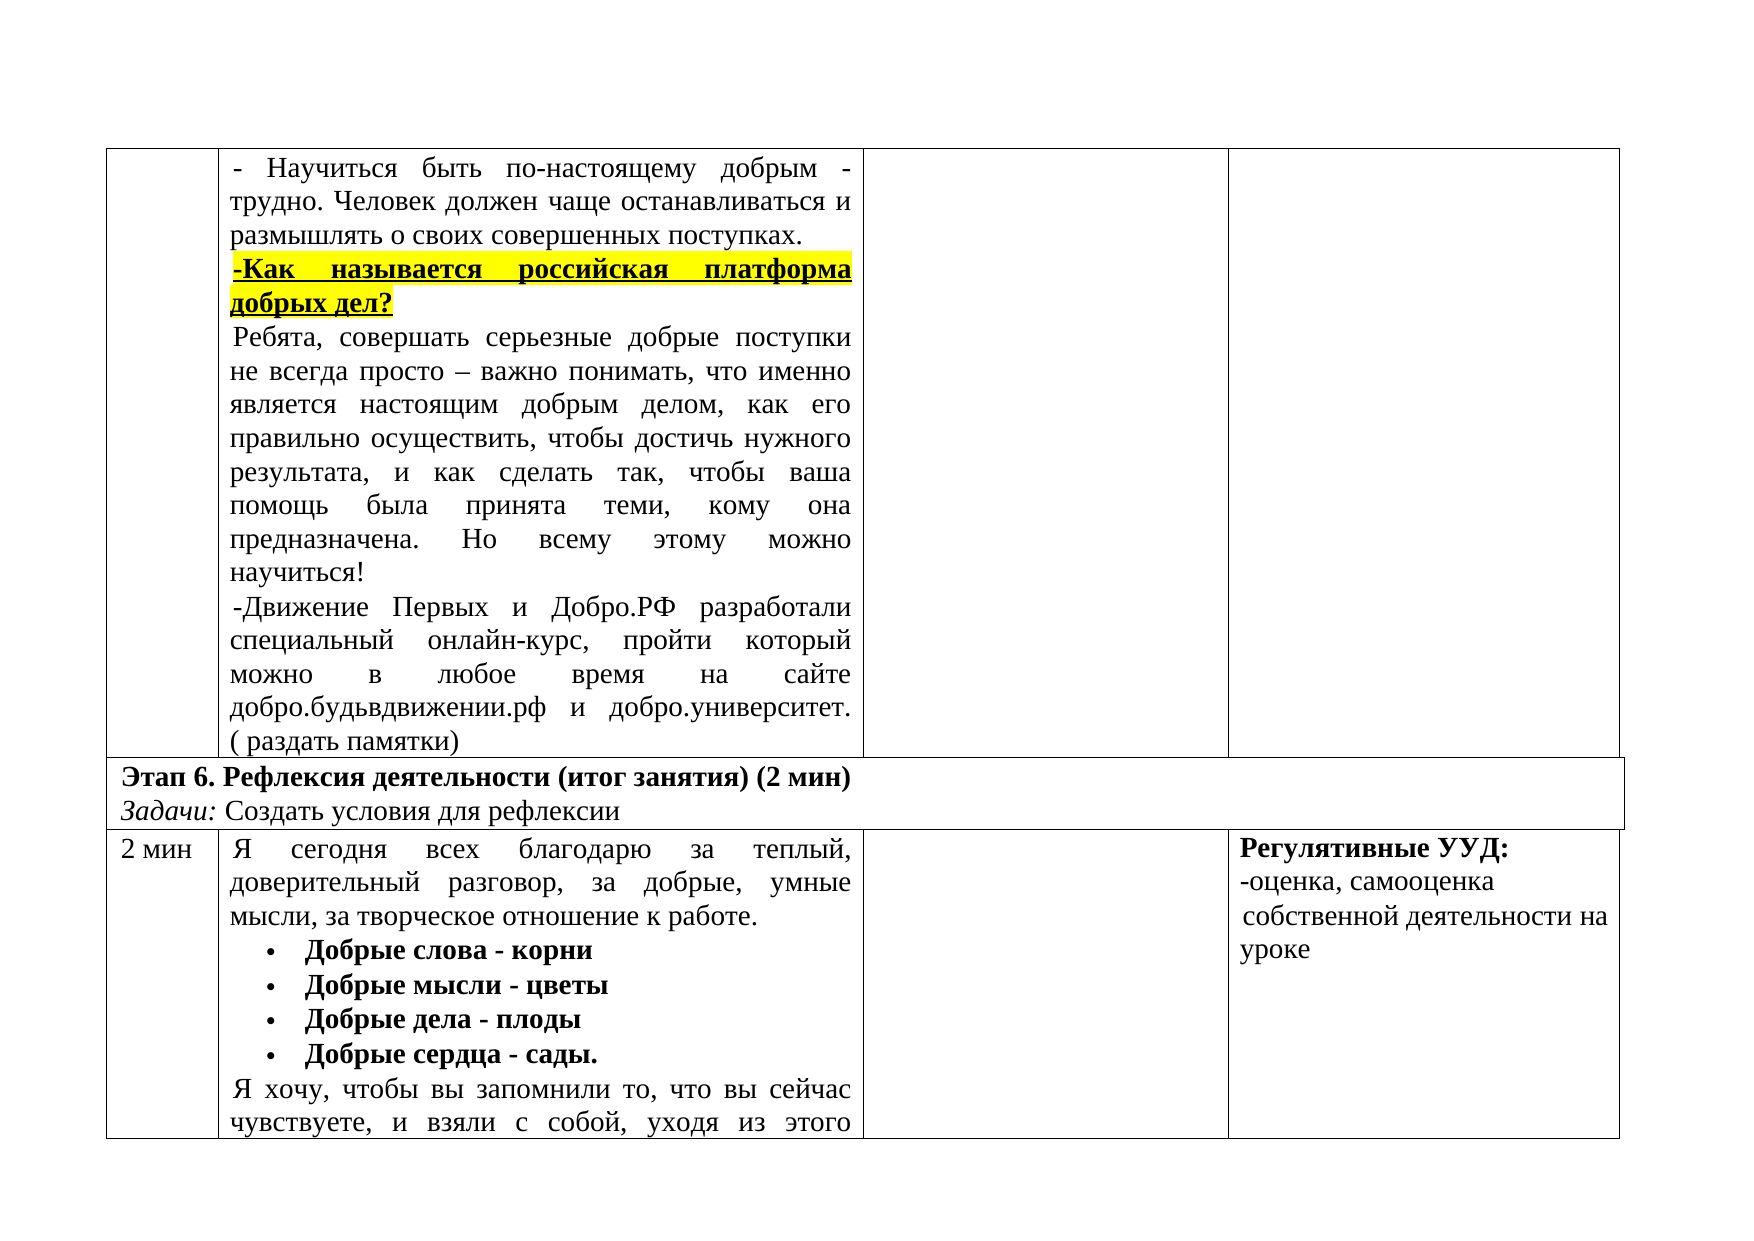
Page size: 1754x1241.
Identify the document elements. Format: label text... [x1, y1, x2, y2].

table_cell [864, 830, 1228, 1138]
table_cell [107, 149, 218, 757]
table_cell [1229, 149, 1619, 757]
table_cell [219, 149, 863, 757]
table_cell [219, 830, 863, 1138]
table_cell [1229, 830, 1619, 1138]
table_cell 2 мин [107, 830, 218, 1138]
table_cell Этап 6. Рефлексия деятельности (итог занятия) (2 мин) Задачи: Создать условия для рефлексии [107, 758, 1624, 829]
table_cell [864, 149, 1228, 757]
